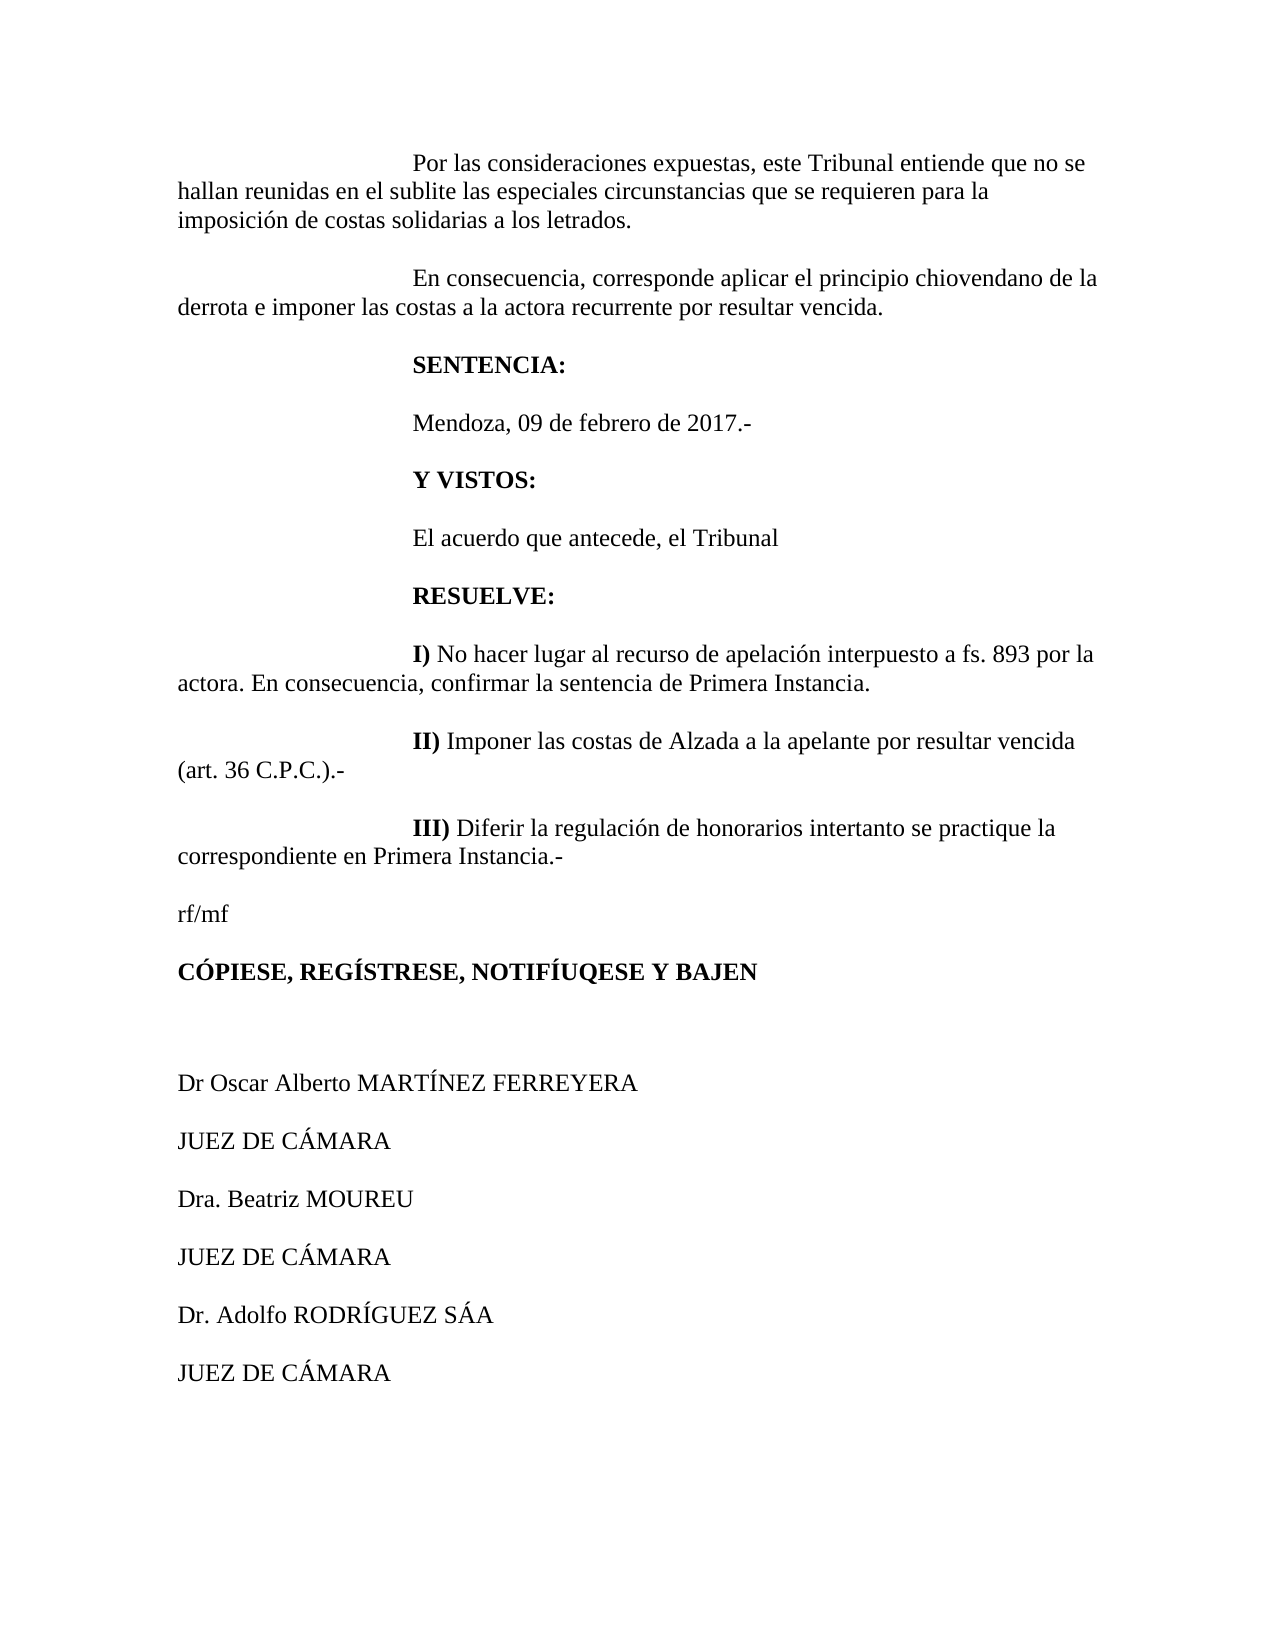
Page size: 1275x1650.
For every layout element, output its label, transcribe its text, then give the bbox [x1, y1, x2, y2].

text JUEZ DE CÁMARA [177, 1126, 1098, 1155]
text Mendoza, 09 de febrero de 2017.- [177, 408, 1098, 436]
text RESUELVE: [177, 581, 1098, 610]
text Dra. Beatriz MOUREU [177, 1184, 1098, 1213]
text Por las consideraciones expuestas, este Tribunal entiende que no se hallan reunidas en el sublite las especiales circunstancias que se requieren para la imposición de costas solidarias a los letrados. [177, 148, 1098, 234]
text Dr. Adolfo RODRÍGUEZ SÁA [177, 1300, 1098, 1329]
text JUEZ DE CÁMARA [177, 1242, 1098, 1271]
text SENTENCIA: [177, 350, 1098, 378]
text Y VISTOS: [177, 466, 1098, 494]
text III) Diferir la regulación de honorarios intertanto se practique la correspondiente en Primera Instancia.- [177, 813, 1098, 870]
text CÓPIESE, REGÍSTRESE, NOTIFÍUQESE Y BAJEN [177, 957, 1098, 986]
text Dr Oscar Alberto MARTÍNEZ FERREYERA [177, 1068, 1098, 1097]
text II) Imponer las costas de Alzada a la apelante por resultar vencida (art. 36 C.P.C.).- [177, 726, 1098, 783]
text I) No hacer lugar al recurso de apelación interpuesto a fs. 893 por la actora. En consecuencia, confirmar la sentencia de Primera Instancia. [177, 639, 1098, 697]
text JUEZ DE CÁMARA [177, 1358, 1098, 1387]
text rf/mf [177, 899, 1098, 928]
text El acuerdo que antecede, el Tribunal [177, 523, 1098, 552]
text En consecuencia, corresponde aplicar el principio chiovendano de la derrota e imponer las costas a la actora recurrente por resultar vencida. [177, 263, 1098, 321]
